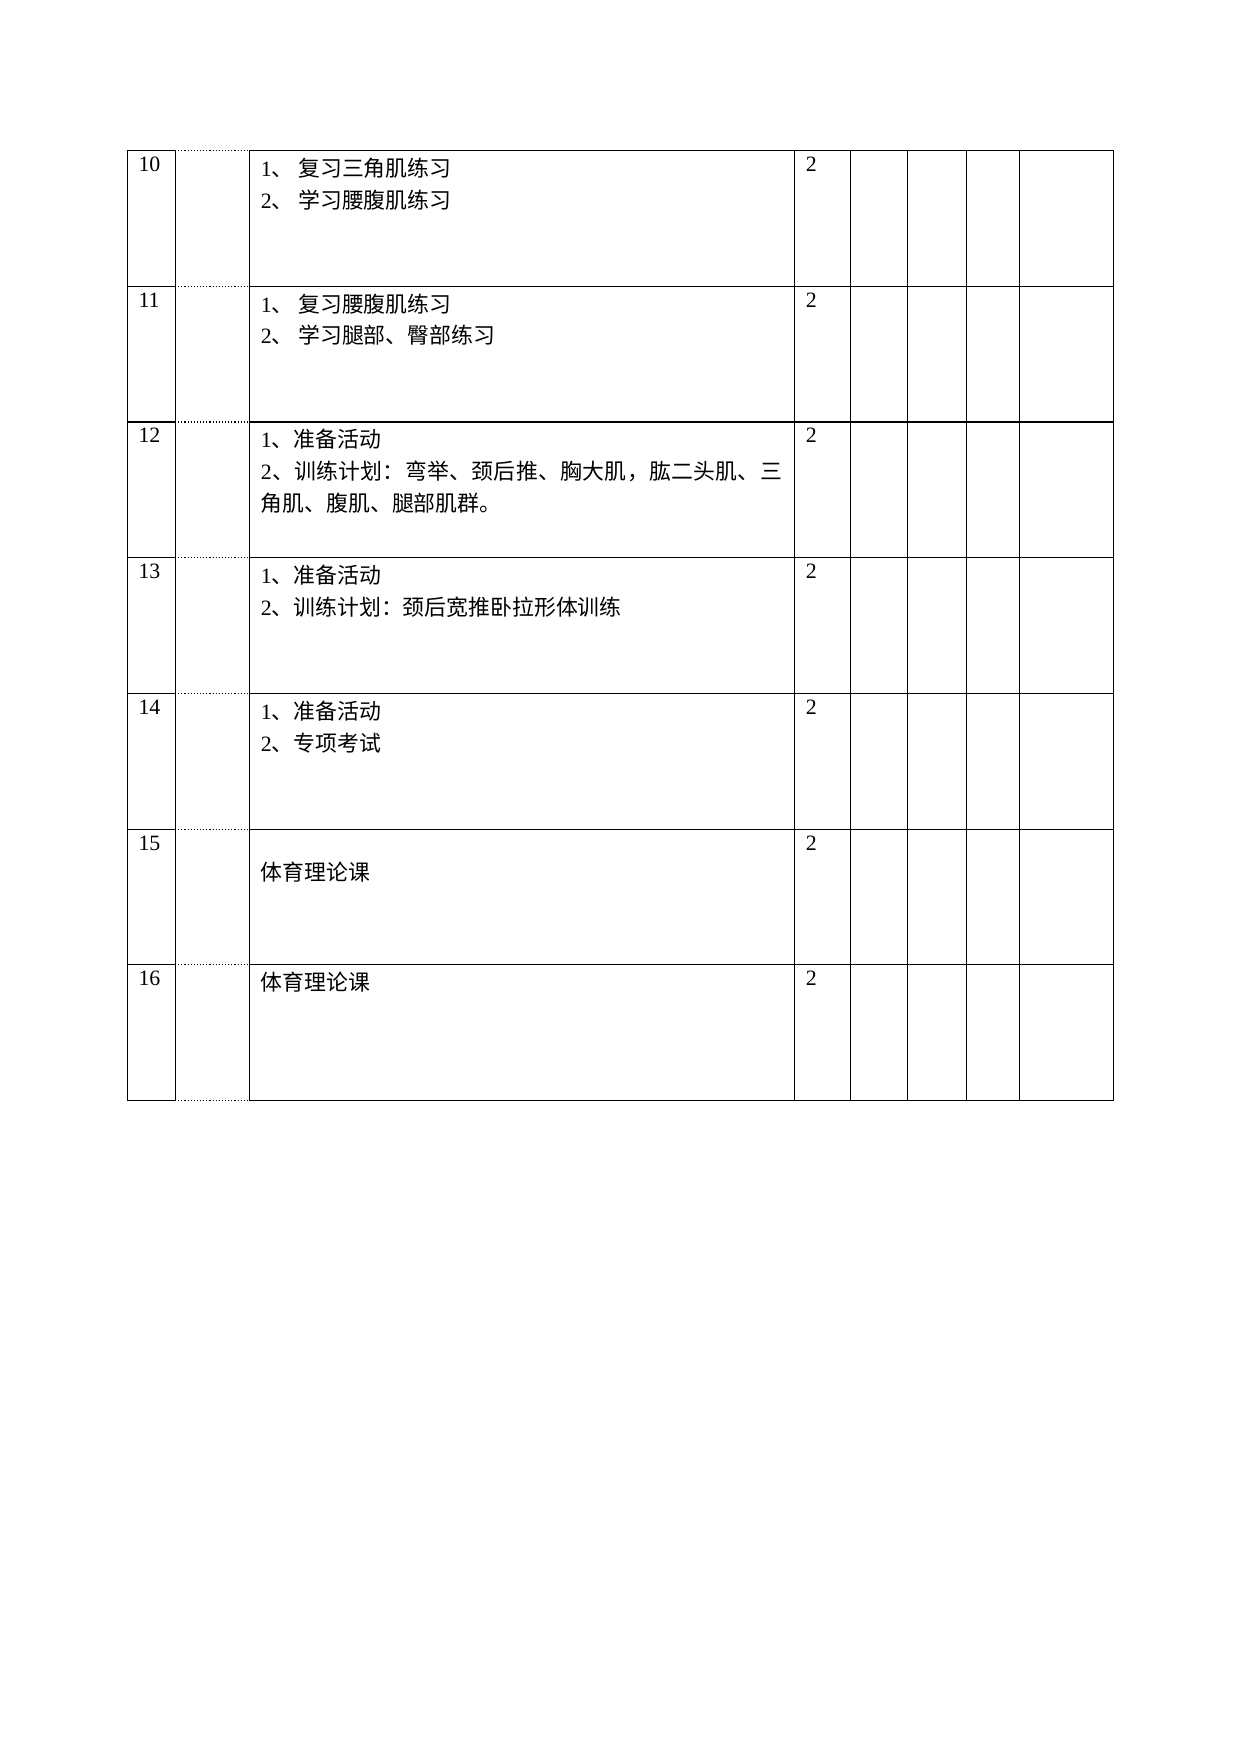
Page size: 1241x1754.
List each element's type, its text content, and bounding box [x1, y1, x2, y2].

table_cell [1020, 694, 1113, 829]
table_cell [908, 423, 966, 557]
table_cell [908, 965, 966, 1100]
table_cell 体育理论课 [250, 830, 794, 964]
table_cell [1020, 151, 1113, 286]
table_cell 12 [128, 423, 175, 557]
table_cell [967, 558, 1019, 693]
table_cell [908, 287, 966, 421]
table_cell 1、准备活动 2、训练计划：颈后宽推卧拉形体训练 [250, 558, 794, 693]
table_cell [908, 558, 966, 693]
table_cell [1020, 423, 1113, 557]
table_cell 复习腰腹肌练习 学习腿部、臀部练习 [250, 287, 794, 421]
table_cell [967, 694, 1019, 829]
table_cell [851, 965, 907, 1100]
table_cell [908, 694, 966, 829]
table_cell 1、准备活动 2、训练计划：弯举、颈后推、胸大肌，肱二头肌、三角肌、腹肌、腿部肌群。 [250, 423, 794, 557]
table_cell [176, 829, 249, 964]
table_cell [851, 694, 907, 829]
table_cell [1020, 287, 1113, 421]
table_cell [967, 287, 1019, 421]
table_cell [967, 965, 1019, 1100]
table_cell 2 [795, 830, 850, 964]
table_cell 2 [795, 965, 850, 1100]
table_cell 15 [128, 830, 175, 964]
table_cell [851, 287, 907, 421]
table_cell 2 [795, 558, 850, 693]
table_cell 1、准备活动 2、专项考试 [250, 694, 794, 829]
table_cell [967, 151, 1019, 286]
table_cell [967, 830, 1019, 964]
table_cell 体育理论课 [250, 965, 794, 1100]
table_cell 16 [128, 965, 175, 1100]
table_cell 2 [795, 694, 850, 829]
table_cell 10 [128, 151, 175, 286]
table_cell [176, 693, 249, 829]
table_cell [1020, 830, 1113, 964]
table_cell 2 [795, 287, 850, 421]
table_cell 11 [128, 287, 175, 421]
table_cell [176, 557, 249, 693]
table_cell 2 [795, 423, 850, 557]
table_cell 2 [795, 151, 850, 286]
table_cell 14 [128, 694, 175, 829]
table_cell [176, 150, 249, 286]
table_cell [176, 421, 249, 557]
table_cell [851, 151, 907, 286]
table_cell [1020, 965, 1113, 1100]
table_cell [908, 151, 966, 286]
table_cell [908, 830, 966, 964]
table_cell [176, 286, 249, 421]
table_cell 复习三角肌练习 学习腰腹肌练习 [250, 151, 794, 286]
table_cell [851, 830, 907, 964]
table_cell [176, 964, 249, 1100]
table_cell 13 [128, 558, 175, 693]
table_cell [967, 423, 1019, 557]
table_cell [851, 423, 907, 557]
table_cell [1020, 558, 1113, 693]
table_cell [851, 558, 907, 693]
